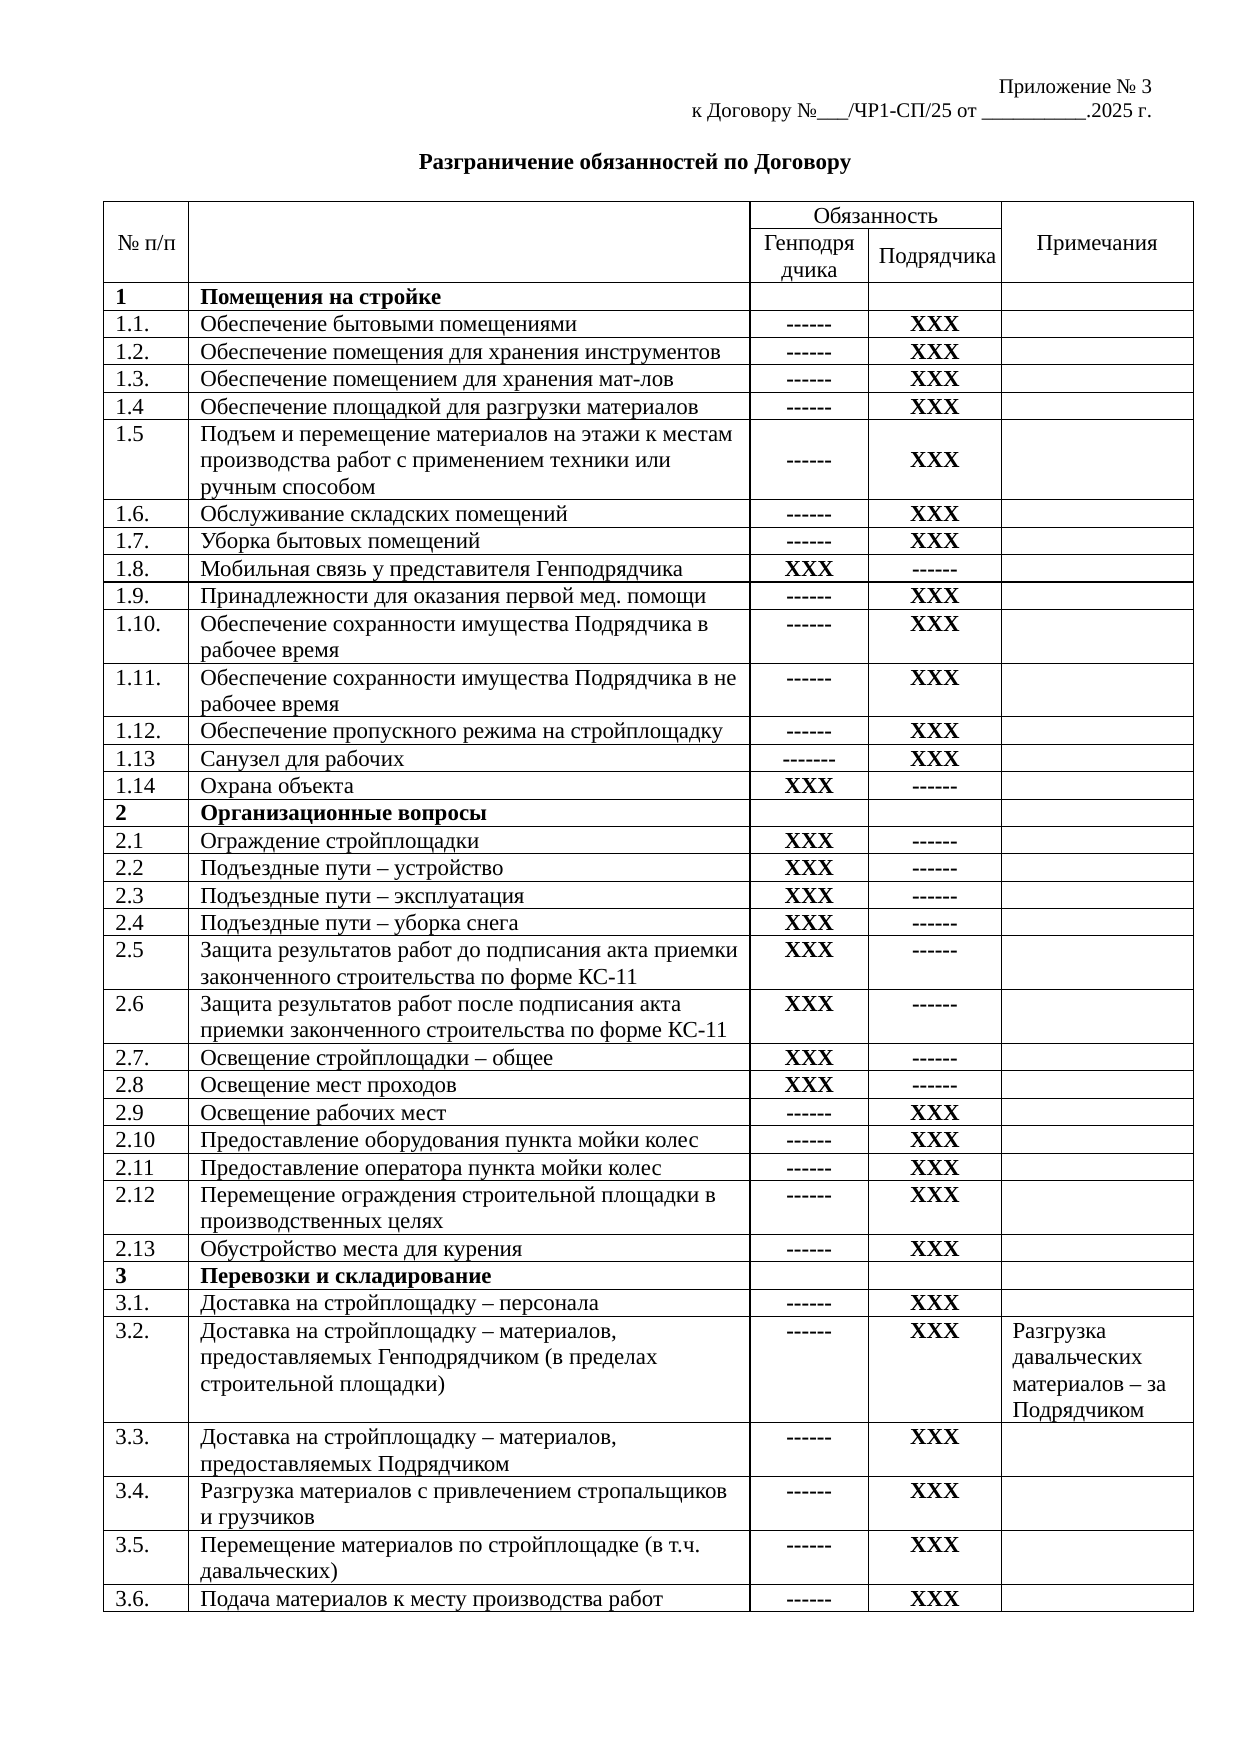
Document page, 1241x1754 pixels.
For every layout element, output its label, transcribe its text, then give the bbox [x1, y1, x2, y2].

table_cell ------ [751, 1423, 868, 1476]
table_cell Обеспечение бытовыми помещениями [189, 311, 749, 337]
table_cell 2.5 [104, 936, 188, 989]
table_cell ХXX [751, 882, 868, 908]
table_cell ХXX [869, 1290, 1001, 1316]
table_cell ХХХ [869, 1477, 1001, 1530]
table_cell ------ [869, 882, 1001, 908]
table_cell [869, 1262, 1001, 1288]
table_cell [1002, 393, 1193, 419]
table_cell ------ [751, 500, 868, 527]
table_cell ХXX [869, 717, 1001, 744]
table_cell Предоставление оборудования пункта мойки колес [189, 1126, 749, 1152]
table_cell Перевозки и складирование [189, 1262, 749, 1288]
table_cell ------ [869, 1044, 1001, 1070]
table_cell ХXX [869, 583, 1001, 609]
table_cell ------ [869, 555, 1001, 581]
table_cell [1002, 583, 1193, 609]
table_cell [1002, 1290, 1193, 1316]
table_cell Освещение стройплощадки – общее [189, 1044, 749, 1070]
table_cell ------- [751, 745, 868, 771]
table_cell 1.11. [104, 664, 188, 716]
text Разграничение обязанностей по Договору [118, 148, 1152, 174]
table_cell ХXX [751, 1044, 868, 1070]
table_cell 1.13 [104, 745, 188, 771]
table_cell [1002, 745, 1193, 771]
table_cell [1002, 854, 1193, 881]
table_cell 1.7. [104, 528, 188, 554]
table_cell 2.10 [104, 1126, 188, 1152]
table_cell ------ [751, 528, 868, 554]
table_cell Доставка на стройплощадку – материалов, предоставляемых Подрядчиком [189, 1423, 749, 1476]
table_cell 1.2. [104, 338, 188, 364]
table_cell Доставка на стройплощадку – материалов, предоставляемых Генподрядчиком (в пределах строительной площадки) [189, 1317, 749, 1422]
table_cell ХXX [751, 936, 868, 989]
table_cell 1.9. [104, 583, 188, 609]
table_cell ХXX [869, 500, 1001, 527]
table_cell [1002, 1423, 1193, 1476]
table_cell 1.10. [104, 610, 188, 662]
table_cell ХXX [869, 1181, 1001, 1234]
table_cell [1002, 1531, 1193, 1583]
table_cell Разгрузка давальческих материалов – за Подрядчиком [1002, 1317, 1193, 1422]
table_cell 1 [104, 283, 188, 309]
table_cell ХXX [869, 1126, 1001, 1152]
table_cell [1002, 882, 1193, 908]
table_cell 1.4 [104, 393, 188, 419]
table_cell ХXX [751, 827, 868, 853]
table_cell ХXX [869, 1317, 1001, 1422]
table_cell Принадлежности для оказания первой мед. помощи [189, 583, 749, 609]
table_cell [1002, 1262, 1193, 1288]
table_cell ХXX [869, 393, 1001, 419]
table_cell 2.1 [104, 827, 188, 853]
table_cell [1002, 717, 1193, 744]
table_cell [1002, 1044, 1193, 1070]
table_cell [1002, 800, 1193, 826]
table_cell [1002, 1154, 1193, 1180]
table_cell ХXX [869, 528, 1001, 554]
table_cell ------ [751, 1099, 868, 1125]
table_cell Генподрядчика [751, 229, 868, 282]
table_cell Подъем и перемещение материалов на этажи к местам производства работ с применением техники или ручным способом [189, 420, 749, 499]
table_cell ХXX [869, 1585, 1001, 1611]
table_cell [1002, 1071, 1193, 1098]
table_cell Подъездные пути – эксплуатация [189, 882, 749, 908]
table_cell ХXX [751, 1071, 868, 1098]
table_cell Обеспечение площадкой для разгрузки материалов [189, 393, 749, 419]
table_cell 2.7. [104, 1044, 188, 1070]
table_cell [1002, 500, 1193, 527]
table_cell ------ [869, 990, 1001, 1043]
table_cell [1002, 1099, 1193, 1125]
table_cell Освещение мест проходов [189, 1071, 749, 1098]
table_cell ------ [751, 1531, 868, 1583]
table_cell Обеспечение помещения для хранения инструментов [189, 338, 749, 364]
table_cell ХXX [751, 909, 868, 935]
table_cell [1002, 610, 1193, 662]
table_cell ------ [751, 1317, 868, 1422]
table_cell ------ [751, 1126, 868, 1152]
table_cell [1002, 528, 1193, 554]
table_cell Обслуживание складских помещений [189, 500, 749, 527]
table_cell 3.6. [104, 1585, 188, 1611]
table_cell Санузел для рабочих [189, 745, 749, 771]
table_header Примечания [1002, 202, 1193, 282]
table_cell 2.12 [104, 1181, 188, 1234]
table_cell [1002, 365, 1193, 392]
table_cell ХXX [869, 745, 1001, 771]
table_cell Уборка бытовых помещений [189, 528, 749, 554]
table_cell [1002, 827, 1193, 853]
table_cell Доставка на стройплощадку – персонала [189, 1290, 749, 1316]
table_cell ------ [751, 583, 868, 609]
table_cell 3 [104, 1262, 188, 1288]
table_cell 2.2 [104, 854, 188, 881]
table_cell ------ [751, 365, 868, 392]
table_cell ------ [869, 909, 1001, 935]
table_cell ХXX [869, 420, 1001, 499]
table_cell ------ [751, 338, 868, 364]
table_cell ------ [751, 1181, 868, 1234]
table_cell Организационные вопросы [189, 800, 749, 826]
table_cell [1002, 1181, 1193, 1234]
table_cell Обеспечение сохранности имущества Подрядчика в рабочее время [189, 610, 749, 662]
table_cell [751, 1262, 868, 1288]
table_cell ХXX [869, 1235, 1001, 1261]
table_cell 1.14 [104, 772, 188, 798]
table_cell ХXX [869, 365, 1001, 392]
table_cell Помещения на стройке [189, 283, 749, 309]
table_cell Освещение рабочих мест [189, 1099, 749, 1125]
table_cell ХXX [751, 555, 868, 581]
table_header № п/п [104, 202, 188, 282]
table_cell ХXX [869, 1099, 1001, 1125]
table_cell Обустройство места для курения [189, 1235, 749, 1261]
table_cell ------ [869, 772, 1001, 798]
table_cell ХXX [869, 1423, 1001, 1476]
table_cell 2.3 [104, 882, 188, 908]
table_cell ХXX [869, 311, 1001, 337]
table_cell ------ [751, 1154, 868, 1180]
table_cell 1.6. [104, 500, 188, 527]
table_cell Подъездные пути – уборка снега [189, 909, 749, 935]
table_cell ХXX [869, 338, 1001, 364]
table_cell ХXX [869, 1531, 1001, 1583]
table_cell ------ [869, 854, 1001, 881]
table_cell ХXX [751, 772, 868, 798]
table_cell [1002, 1235, 1193, 1261]
table_cell Защита результатов работ после подписания акта приемки законченного строительства по форме КС-11 [189, 990, 749, 1043]
table_cell Подрядчика [869, 229, 1001, 282]
table_cell 2.11 [104, 1154, 188, 1180]
table_cell Разгрузка материалов с привлечением стропальщиков и грузчиков [189, 1477, 749, 1530]
table_cell [1002, 1126, 1193, 1152]
table_cell Обеспечение помещением для хранения мат-лов [189, 365, 749, 392]
table_cell Обеспечение пропускного режима на стройплощадку [189, 717, 749, 744]
table_cell [1002, 990, 1193, 1043]
table_cell 2.9 [104, 1099, 188, 1125]
table_cell ------ [751, 717, 868, 744]
table_cell ------ [751, 420, 868, 499]
table_cell ------ [869, 827, 1001, 853]
table_cell Подъездные пути – устройство [189, 854, 749, 881]
table_cell [1002, 420, 1193, 499]
table_cell 2.13 [104, 1235, 188, 1261]
table_cell 2.8 [104, 1071, 188, 1098]
table_cell ХXX [869, 1154, 1001, 1180]
table_cell Защита результатов работ до подписания акта приемки законченного строительства по форме КС-11 [189, 936, 749, 989]
table_cell 1.5 [104, 420, 188, 499]
table_cell ------ [751, 393, 868, 419]
table_header Обязанность [751, 202, 1001, 228]
table_cell [869, 800, 1001, 826]
table_cell ХXX [869, 610, 1001, 662]
table_cell 3.4. [104, 1477, 188, 1530]
table_cell Подача материалов к месту производства работ [189, 1585, 749, 1611]
table_cell [1002, 664, 1193, 716]
table_cell 2 [104, 800, 188, 826]
table_cell [1002, 936, 1193, 989]
table_cell 1.3. [104, 365, 188, 392]
table_cell 2.4 [104, 909, 188, 935]
table_cell ------ [751, 311, 868, 337]
table_cell 1.12. [104, 717, 188, 744]
table_cell ------ [751, 664, 868, 716]
table_cell [751, 283, 868, 309]
table_cell 3.5. [104, 1531, 188, 1583]
table_cell 3.1. [104, 1290, 188, 1316]
table_cell ХXX [751, 854, 868, 881]
table_cell [1002, 338, 1193, 364]
table_cell 2.6 [104, 990, 188, 1043]
table_cell 3.2. [104, 1317, 188, 1422]
table_cell [1002, 1585, 1193, 1611]
table_cell ХXX [751, 990, 868, 1043]
table_cell [1002, 283, 1193, 309]
table_cell [1002, 772, 1193, 798]
table_header [189, 202, 749, 282]
table_cell 3.3. [104, 1423, 188, 1476]
table_cell ------ [751, 1477, 868, 1530]
table_cell ------ [751, 610, 868, 662]
table_cell 1.1. [104, 311, 188, 337]
table_cell ХXX [869, 664, 1001, 716]
table_cell Обеспечение сохранности имущества Подрядчика в не рабочее время [189, 664, 749, 716]
table_cell Мобильная связь у представителя Генподрядчика [189, 555, 749, 581]
table_cell [869, 283, 1001, 309]
table_cell [1002, 1477, 1193, 1530]
table_cell Ограждение стройплощадки [189, 827, 749, 853]
table_cell ------ [869, 936, 1001, 989]
table_cell 1.8. [104, 555, 188, 581]
table_cell Охрана объекта [189, 772, 749, 798]
table_cell [1002, 555, 1193, 581]
table_cell [751, 800, 868, 826]
table_cell ------ [751, 1290, 868, 1316]
table_cell ------ [869, 1071, 1001, 1098]
table_cell ------ [751, 1585, 868, 1611]
table_cell [1002, 311, 1193, 337]
table_cell Предоставление оператора пункта мойки колес [189, 1154, 749, 1180]
table_cell [1002, 909, 1193, 935]
table_cell Перемещение материалов по стройплощадке (в т.ч. давальческих) [189, 1531, 749, 1583]
table_cell Перемещение ограждения строительной площадки в производственных целях [189, 1181, 749, 1234]
table_cell ------ [751, 1235, 868, 1261]
